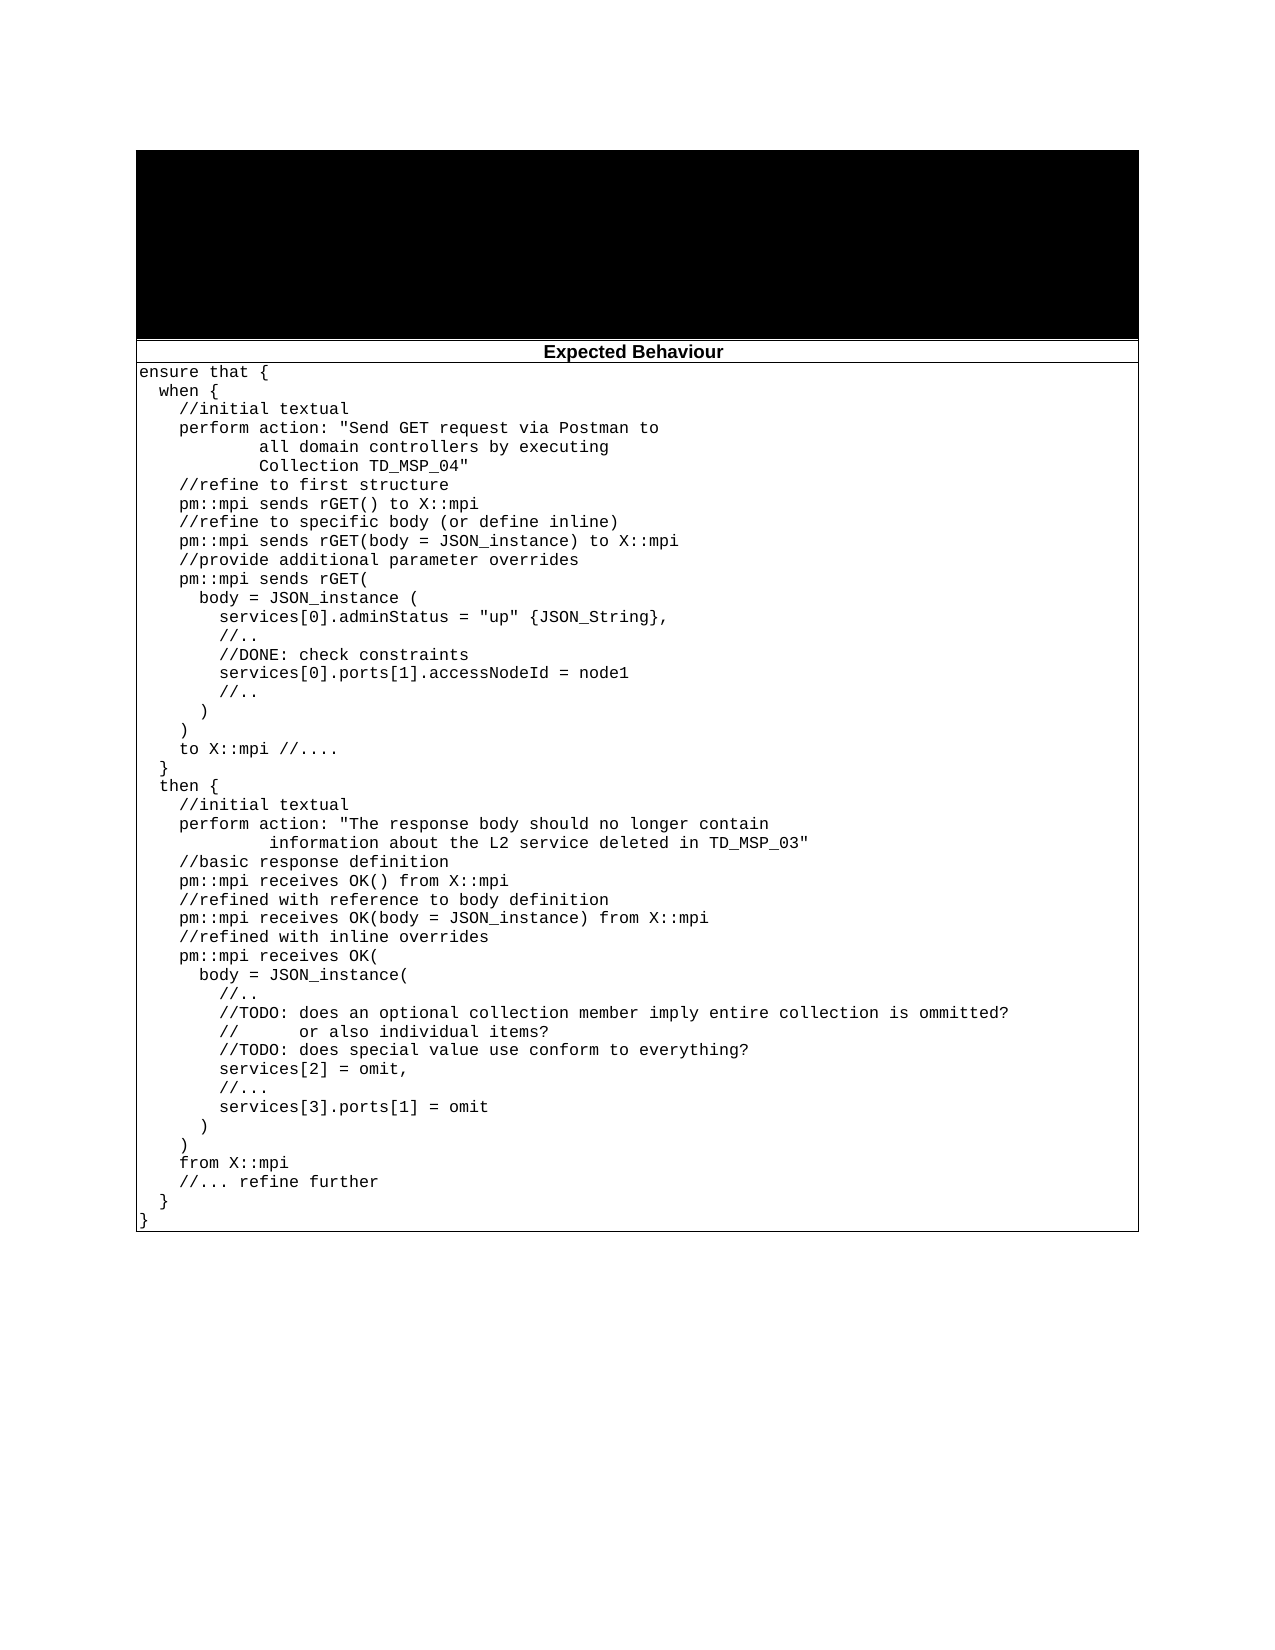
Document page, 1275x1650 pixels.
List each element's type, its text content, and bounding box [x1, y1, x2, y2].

table_cell Expected Behaviour [137, 341, 1138, 362]
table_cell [137, 151, 1138, 339]
table_cell ensure that { when { //initial textual perform action: "Send GET request via Postman to all domain controllers by executing Collection TD_MSP_04" //refine to first structure pm::mpi sends rGET() to X::mpi //refine to specific body (or define inline) pm::mpi sends rGET(body = JSON_instance) to X::mpi //provide additional parameter overrides pm::mpi sends rGET( body = JSON_instance ( services[0].adminStatus = "up" {JSON_String}, //.. //DONE: check constraints services[0].ports[1].accessNodeId = node1 //.. ) ) to X::mpi //.... } then { //initial textual perform action: "The response body should no longer contain information about the L2 service deleted in TD_MSP_03" //basic response definition pm::mpi receives OK() from X::mpi //refined with reference to body definition pm::mpi receives OK(body = JSON_instance) from X::mpi //refined with inline overrides pm::mpi receives OK( body = JSON_instance( //.. //TODO: does an optional collection member imply entire collection is ommitted? // or also individual items? //TODO: does special value use conform to everything? services[2] = omit, //... services[3].ports[1] = omit ) ) from X::mpi //... refine further } } [137, 363, 1138, 1231]
